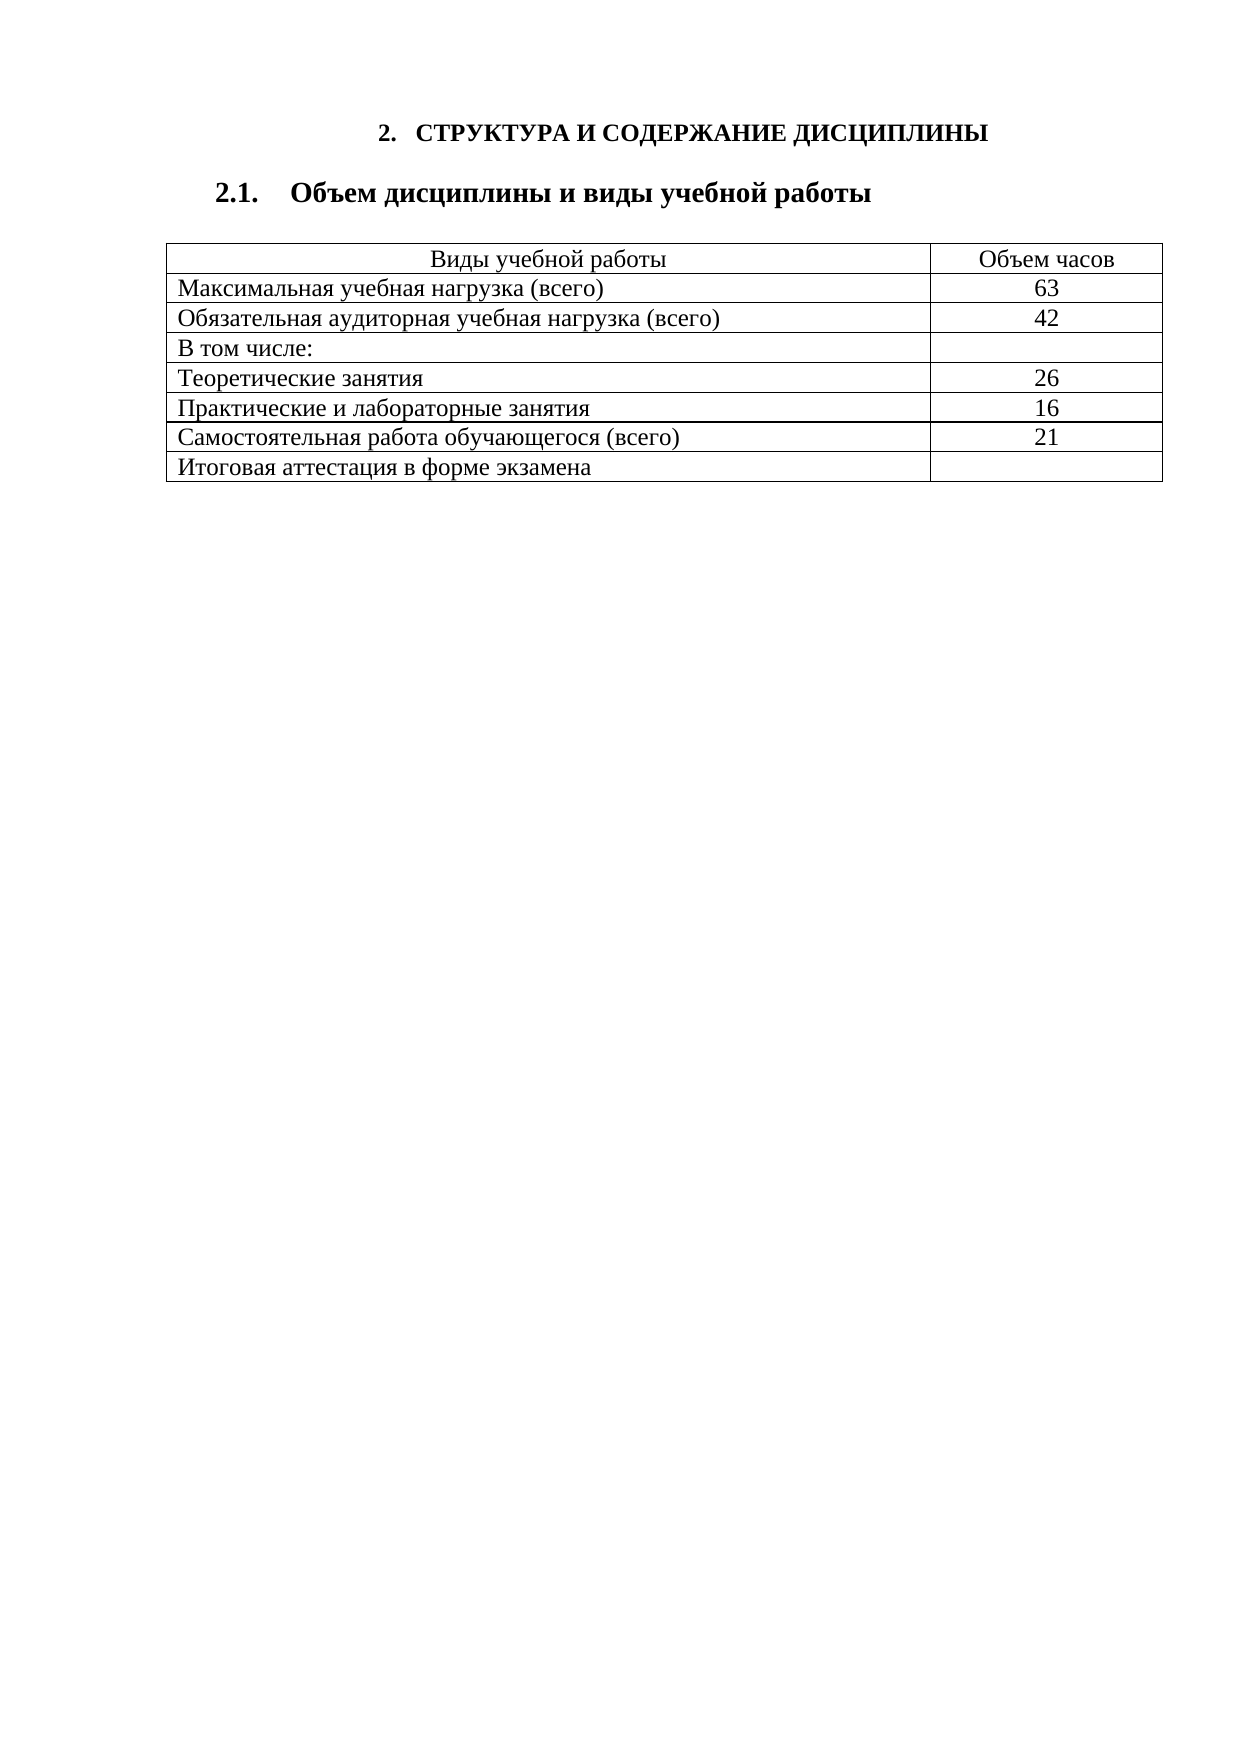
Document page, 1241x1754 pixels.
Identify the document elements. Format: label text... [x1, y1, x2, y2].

table_cell 21 [931, 423, 1162, 451]
table_cell Максимальная учебная нагрузка (всего) [167, 274, 930, 302]
table_cell 16 [931, 393, 1162, 421]
list Объем дисциплины и виды учебной работы [215, 176, 1152, 209]
table_cell 63 [931, 274, 1162, 302]
table_cell [931, 452, 1162, 481]
table_header Объем часов [931, 244, 1162, 272]
list СТРУКТУРА И СОДЕРЖАНИЕ ДИСЦИПЛИНЫ [215, 118, 1152, 147]
table_cell Итоговая аттестация в форме экзамена [167, 452, 930, 481]
table_cell 26 [931, 363, 1162, 392]
table_cell В том числе: [167, 333, 930, 362]
table_cell [931, 333, 1162, 362]
table_cell 42 [931, 303, 1162, 332]
table_header Виды учебной работы [167, 244, 930, 272]
table_cell Теоретические занятия [167, 363, 930, 392]
table_cell Самостоятельная работа обучающегося (всего) [167, 423, 930, 451]
table_cell Обязательная аудиторная учебная нагрузка (всего) [167, 303, 930, 332]
table_cell Практические и лабораторные занятия [167, 393, 930, 421]
